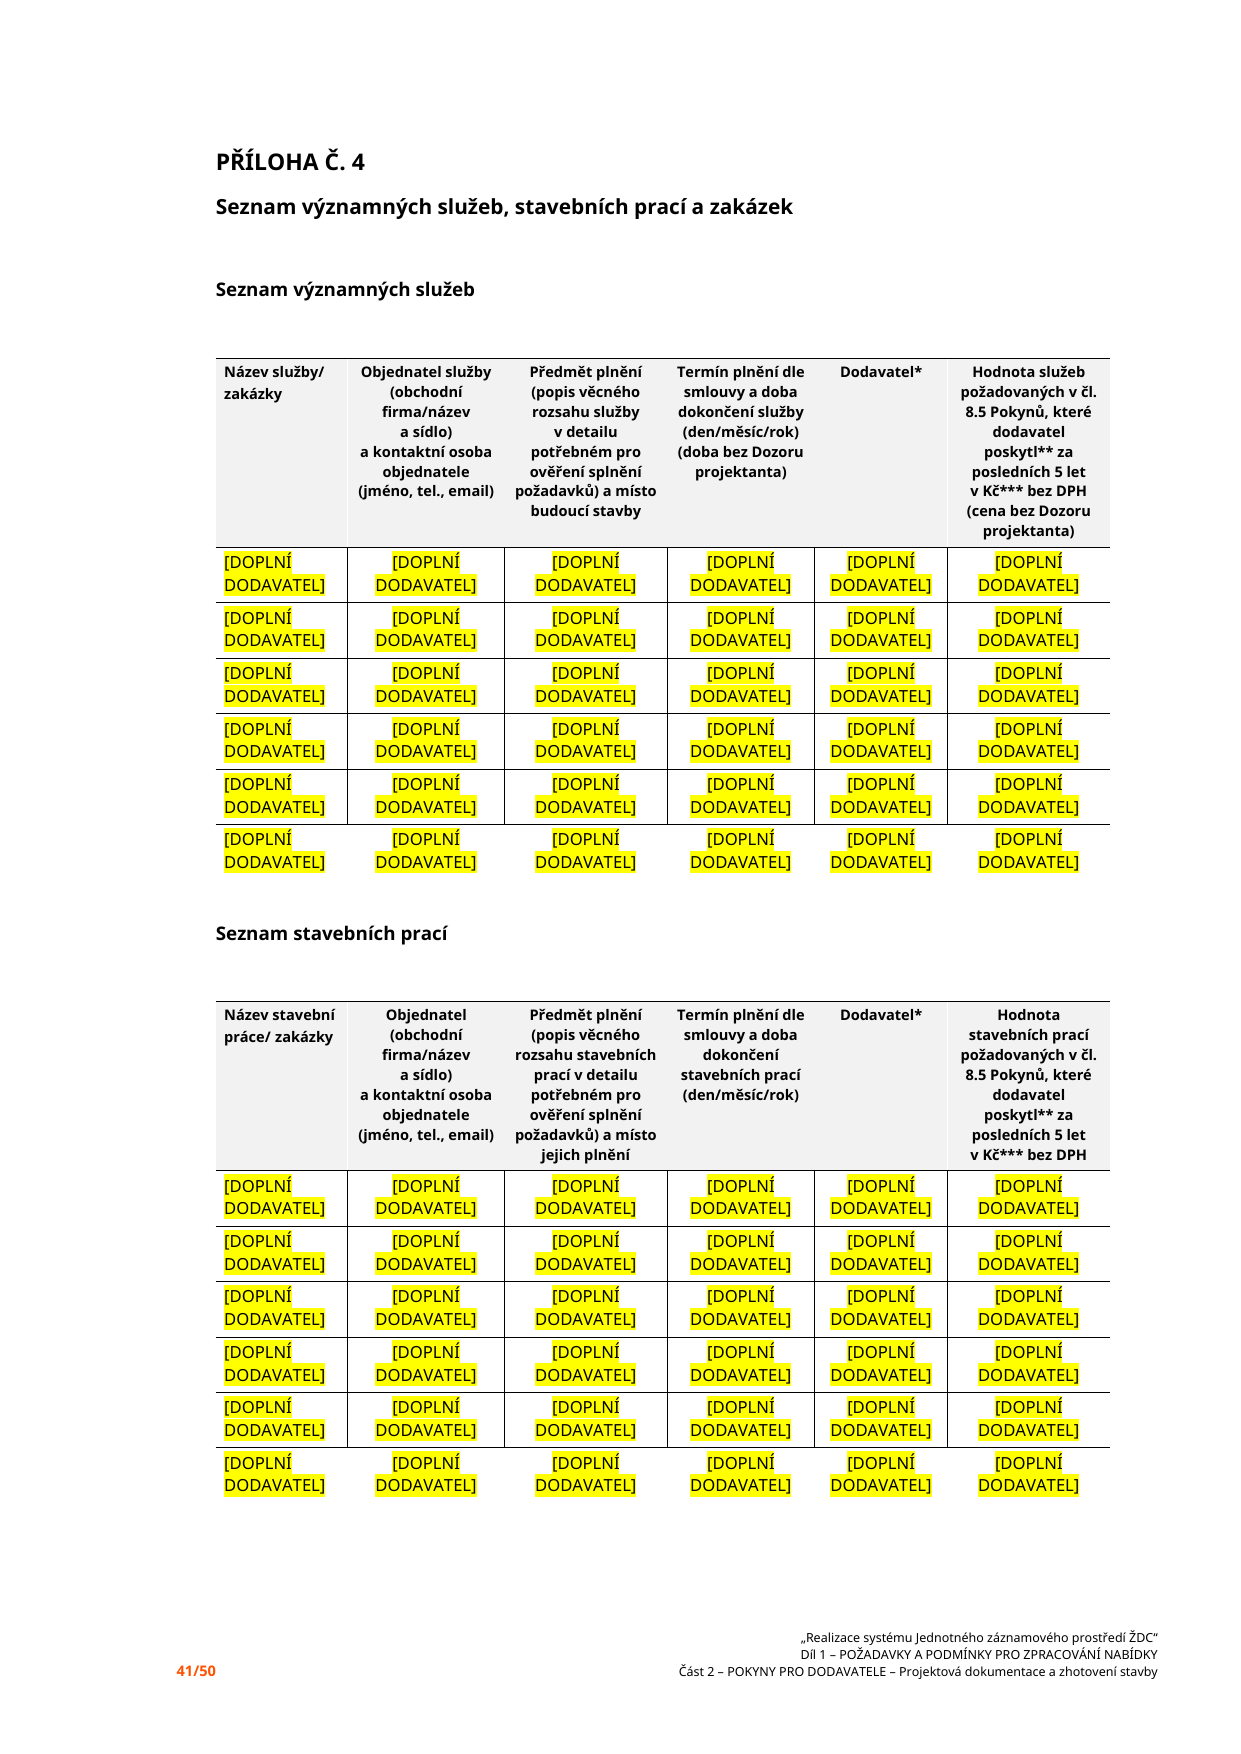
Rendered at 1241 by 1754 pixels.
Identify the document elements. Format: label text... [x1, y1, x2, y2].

table_cell [DOPLNÍ DODAVATEL] [216, 770, 347, 824]
table_cell [DOPLNÍ DODAVATEL] [948, 548, 1110, 602]
table_header Objednatel (obchodní firma/název a sídlo) a kontaktní osoba objednatele (jméno, tel., email) [348, 1002, 504, 1170]
table_cell [DOPLNÍ DODAVATEL] [348, 1171, 504, 1226]
table_cell [DOPLNÍ DODAVATEL] [815, 1393, 947, 1447]
table_cell [DOPLNÍ DODAVATEL] [216, 825, 347, 879]
table_cell [DOPLNÍ DODAVATEL] [505, 1338, 667, 1392]
table_cell [DOPLNÍ DODAVATEL] [348, 1338, 504, 1392]
table_cell [DOPLNÍ DODAVATEL] [504, 825, 667, 879]
table_header Název služby/ zakázky [216, 359, 347, 547]
table_cell [DOPLNÍ DODAVATEL] [348, 659, 504, 713]
table_cell [DOPLNÍ DODAVATEL] [948, 714, 1110, 768]
table_header Předmět plnění (popis věcného rozsahu stavebních prací v detailu potřebném pro ověření splnění požadavků) a místo jejich plnění [504, 1002, 667, 1170]
table_cell [DOPLNÍ DODAVATEL] [348, 1282, 504, 1336]
table_header Hodnota stavebních prací požadovaných v čl. 8.5 Pokynů, které dodavatel poskytl** za posledních 5 let v Kč*** bez DPH [948, 1002, 1110, 1170]
table_header Objednatel služby (obchodní firma/název a sídlo) a kontaktní osoba objednatele (jméno, tel., email) [348, 359, 504, 547]
table_cell [DOPLNÍ DODAVATEL] [348, 1448, 504, 1503]
table_cell [DOPLNÍ DODAVATEL] [815, 714, 947, 768]
table_cell [DOPLNÍ DODAVATEL] [948, 659, 1110, 713]
text Seznam významných služeb [216, 277, 1122, 302]
table_cell [DOPLNÍ DODAVATEL] [948, 1448, 1110, 1503]
table_cell [DOPLNÍ DODAVATEL] [948, 1227, 1110, 1281]
table_cell [DOPLNÍ DODAVATEL] [216, 659, 347, 713]
table_cell [DOPLNÍ DODAVATEL] [815, 1171, 947, 1226]
table_cell [DOPLNÍ DODAVATEL] [348, 603, 504, 658]
table_cell [DOPLNÍ DODAVATEL] [815, 1282, 947, 1336]
table_cell [DOPLNÍ DODAVATEL] [948, 825, 1110, 879]
table_header Termín plnění dle smlouvy a doba dokončení služby (den/měsíc/rok) (doba bez Dozoru projektanta) [667, 359, 814, 547]
table_cell [DOPLNÍ DODAVATEL] [668, 603, 814, 658]
table_cell [DOPLNÍ DODAVATEL] [668, 770, 814, 824]
table_cell [DOPLNÍ DODAVATEL] [216, 1282, 347, 1336]
table_cell [DOPLNÍ DODAVATEL] [815, 770, 947, 824]
text Seznam stavebních prací [216, 920, 1122, 945]
table_cell [DOPLNÍ DODAVATEL] [216, 1393, 347, 1447]
text Příloha č. 4 [216, 146, 1122, 177]
table_cell [DOPLNÍ DODAVATEL] [667, 1448, 814, 1503]
table_cell [DOPLNÍ DODAVATEL] [505, 770, 667, 824]
table_cell [DOPLNÍ DODAVATEL] [815, 603, 947, 658]
table_cell [DOPLNÍ DODAVATEL] [505, 714, 667, 768]
table_cell [DOPLNÍ DODAVATEL] [216, 1448, 347, 1503]
table_header Hodnota služeb požadovaných v čl. 8.5 Pokynů, které dodavatel poskytl** za posledních 5 let v Kč*** bez DPH (cena bez Dozoru projektanta) [948, 359, 1110, 547]
table_cell [DOPLNÍ DODAVATEL] [668, 1393, 814, 1447]
table_cell [DOPLNÍ DODAVATEL] [668, 1282, 814, 1336]
table_cell [DOPLNÍ DODAVATEL] [505, 659, 667, 713]
table_cell [DOPLNÍ DODAVATEL] [948, 603, 1110, 658]
table_cell [DOPLNÍ DODAVATEL] [814, 1448, 947, 1503]
table_cell [DOPLNÍ DODAVATEL] [348, 1393, 504, 1447]
table_cell [DOPLNÍ DODAVATEL] [216, 1227, 347, 1281]
table_header Předmět plnění (popis věcného rozsahu služby v detailu potřebném pro ověření splnění požadavků) a místo budoucí stavby [504, 359, 667, 547]
table_cell [DOPLNÍ DODAVATEL] [505, 1171, 667, 1226]
table_cell [DOPLNÍ DODAVATEL] [948, 1171, 1110, 1226]
table_cell [DOPLNÍ DODAVATEL] [216, 548, 347, 602]
table_cell [DOPLNÍ DODAVATEL] [668, 548, 814, 602]
text Seznam významných služeb, stavebních prací a zakázek [216, 192, 1122, 221]
table_cell [DOPLNÍ DODAVATEL] [348, 548, 504, 602]
table_cell [DOPLNÍ DODAVATEL] [216, 603, 347, 658]
table_cell [DOPLNÍ DODAVATEL] [505, 1282, 667, 1336]
table_cell [DOPLNÍ DODAVATEL] [814, 825, 947, 879]
table_cell [DOPLNÍ DODAVATEL] [216, 1338, 347, 1392]
table_cell [DOPLNÍ DODAVATEL] [815, 1227, 947, 1281]
table_cell [DOPLNÍ DODAVATEL] [668, 714, 814, 768]
table_cell [DOPLNÍ DODAVATEL] [948, 1338, 1110, 1392]
table_header Termín plnění dle smlouvy a doba dokončení stavebních prací (den/měsíc/rok) [667, 1002, 814, 1170]
table_cell [DOPLNÍ DODAVATEL] [348, 1227, 504, 1281]
table_header Název stavební práce/ zakázky [216, 1002, 347, 1170]
table_cell [DOPLNÍ DODAVATEL] [667, 825, 814, 879]
table_header Dodavatel* [814, 1002, 947, 1170]
table_header Dodavatel* [814, 359, 947, 547]
table_cell [DOPLNÍ DODAVATEL] [668, 1338, 814, 1392]
table_cell [DOPLNÍ DODAVATEL] [948, 1393, 1110, 1447]
table_cell [DOPLNÍ DODAVATEL] [815, 1338, 947, 1392]
table_cell [DOPLNÍ DODAVATEL] [668, 1171, 814, 1226]
table_cell [DOPLNÍ DODAVATEL] [348, 825, 504, 879]
table_cell [DOPLNÍ DODAVATEL] [668, 1227, 814, 1281]
table_cell [DOPLNÍ DODAVATEL] [505, 548, 667, 602]
table_cell [DOPLNÍ DODAVATEL] [815, 659, 947, 713]
table_cell [DOPLNÍ DODAVATEL] [668, 659, 814, 713]
table_cell [DOPLNÍ DODAVATEL] [504, 1448, 667, 1503]
table_cell [DOPLNÍ DODAVATEL] [216, 1171, 347, 1226]
table_cell [DOPLNÍ DODAVATEL] [948, 1282, 1110, 1336]
table_cell [DOPLNÍ DODAVATEL] [505, 1227, 667, 1281]
table_cell [DOPLNÍ DODAVATEL] [348, 770, 504, 824]
table_cell [DOPLNÍ DODAVATEL] [505, 1393, 667, 1447]
table_cell [DOPLNÍ DODAVATEL] [948, 770, 1110, 824]
table_cell [DOPLNÍ DODAVATEL] [216, 714, 347, 768]
table_cell [DOPLNÍ DODAVATEL] [505, 603, 667, 658]
table_cell [DOPLNÍ DODAVATEL] [815, 548, 947, 602]
table_cell [DOPLNÍ DODAVATEL] [348, 714, 504, 768]
